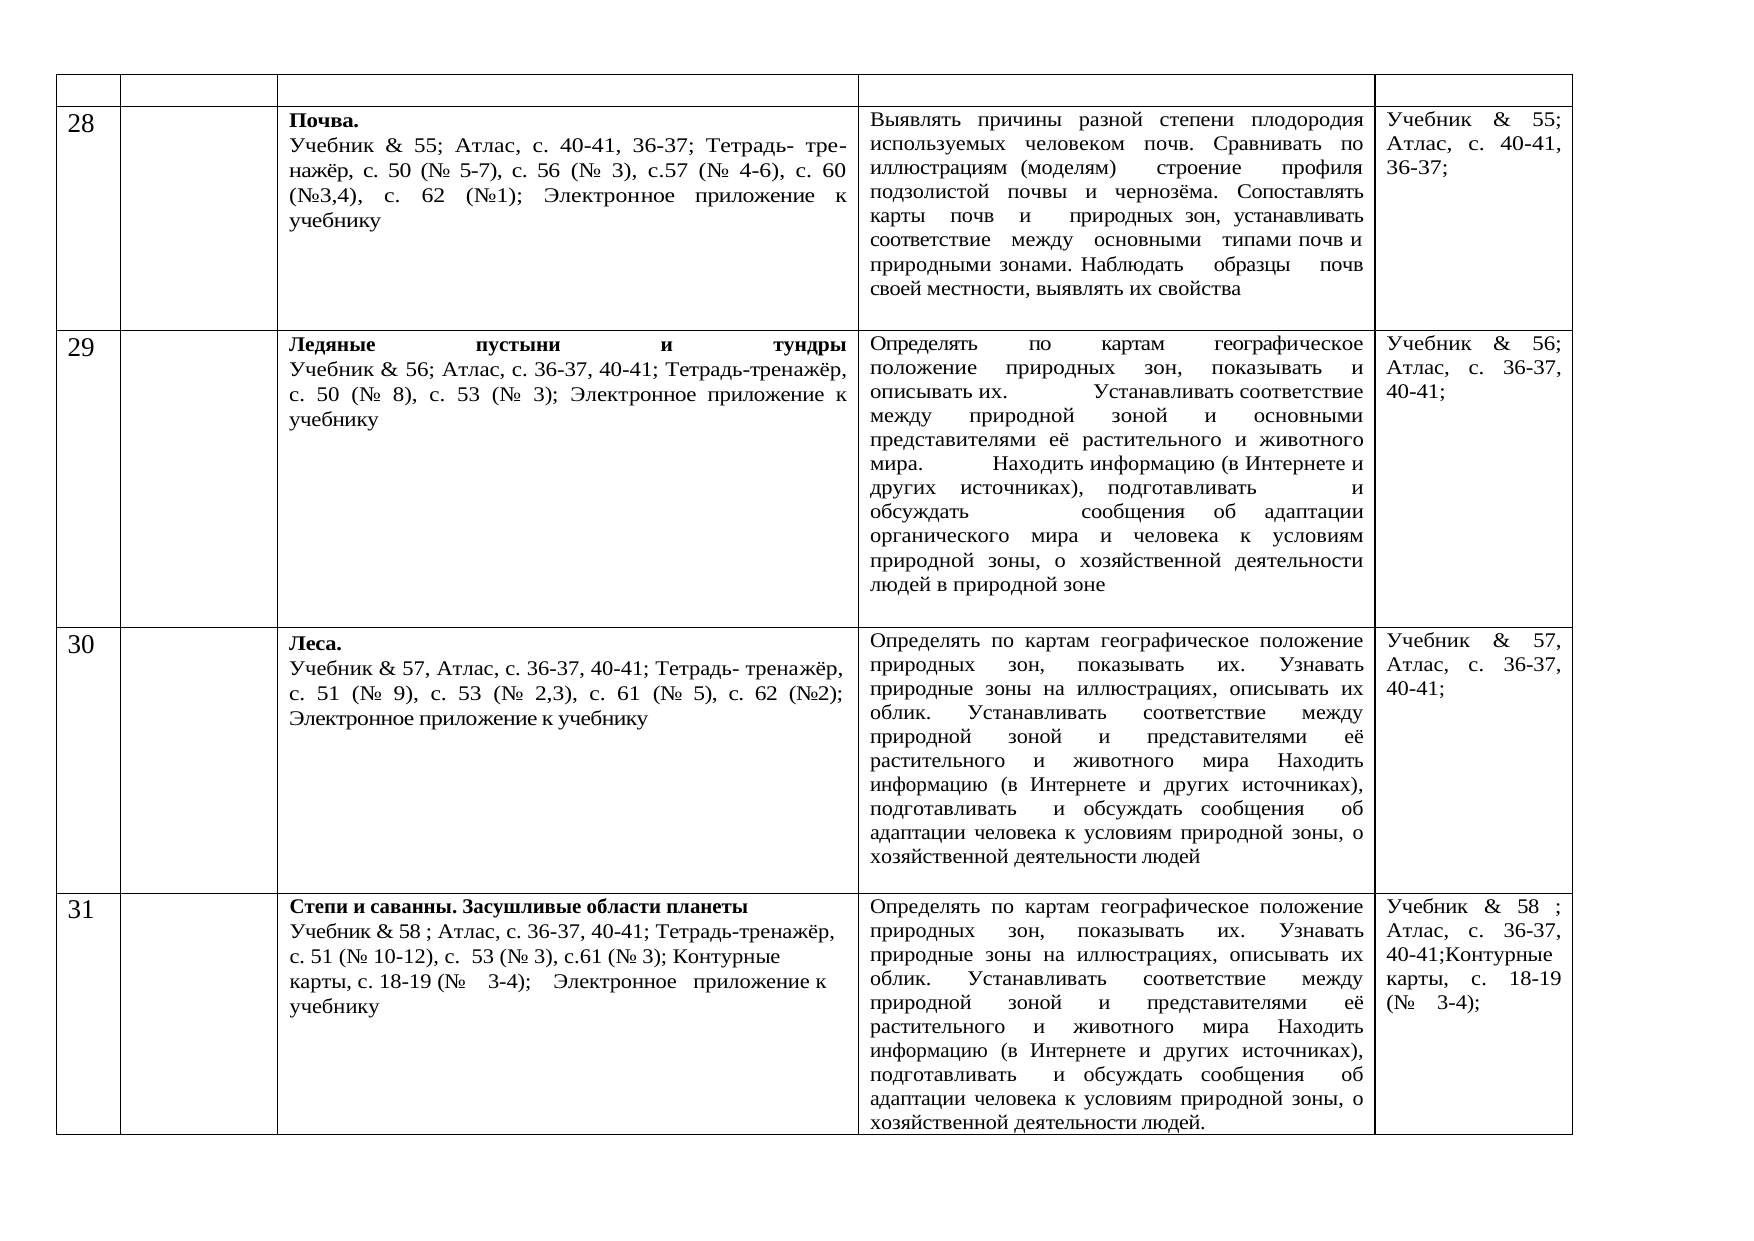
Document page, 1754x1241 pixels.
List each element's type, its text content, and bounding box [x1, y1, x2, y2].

table_cell 29 [57, 331, 120, 627]
table_cell 28 [57, 107, 120, 330]
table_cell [1376, 894, 1572, 1134]
table_cell Определять по картам географическое положение природных зон, показывать их. Узнавать природные зоны на иллюстрациях, описывать их облик. Устанавливать соответствие между природной зоной и представителями её растительного и животного мира Находить информацию (в Интернете и других источниках), подготавливать и обсуждать сообщения об адаптации человека к условиям природной зоны, о хозяйственной деятельности людей [859, 628, 1374, 892]
table_cell Почва. Учебник & 55; Атлас, с. 40-41, 36-37; Тетрадь- тренажёр, с. 50 (№ 5-7), с. 56 (№ 3), с.57 (№ 4-6), с. 60 (№3,4), с. 62 (№1); Электронное приложение к учебнику [278, 107, 858, 330]
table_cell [859, 894, 1374, 1134]
table_cell Леса. Учебник & 57, Атлас, с. 36-37, 40-41; Тетрадь- тренажёр, с. 51 (№ 9), с. 53 (№ 2,3), с. 61 (№ 5), с. 62 (№2); Электронное приложение к учебнику [278, 628, 858, 892]
table_cell Учебник & 55; Атлас, с. 40-41, 36-37; [1376, 107, 1572, 330]
table_cell Выявлять причины разной степени плодородия используемых человеком почв. Сравнивать по иллюстрациям (моделям) строение профиля подзолистой почвы и чернозёма. Сопоставлять карты почв и природных зон, устанавливать соответствие между основными типами почв и природными зонами. Наблюдать образцы почв своей местности, выявлять их свойства [859, 107, 1374, 330]
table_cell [278, 75, 858, 106]
table_cell Определять по картам географическое положение природных зон, показывать и описывать их. Устанавливать соответствие между природной зоной и основными представителями её растительного и животного мира. Находить информацию (в Интернете и других источниках), подготавливать и обсуждать сообщения об адаптации органического мира и человека к условиям природной зоны, о хозяйственной деятельности людей в природной зоне [859, 331, 1374, 627]
table_cell [121, 75, 277, 106]
table_cell Учебник & 57, Атлас, с. 36-37, 40-41; [1376, 628, 1572, 892]
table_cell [1376, 75, 1572, 106]
table_cell 27 [57, 75, 120, 106]
table_cell [121, 107, 277, 330]
table_cell 31 [57, 894, 120, 1134]
table_cell Учебник & 56; Атлас, с. 36-37, 40-41; [1376, 331, 1572, 627]
table_cell [121, 331, 277, 627]
table_cell 30 [57, 628, 120, 892]
table_cell Ледяные пустыни и тундры Учебник & 56; Атлас, с. 36-37, 40-41; Тетрадь-тренажёр, с. 50 (№ 8), с. 53 (№ 3); Электронное приложение к учебнику [278, 331, 858, 627]
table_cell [278, 894, 858, 1134]
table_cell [859, 75, 1374, 106]
table_cell [121, 894, 277, 1134]
table_cell [121, 628, 277, 892]
